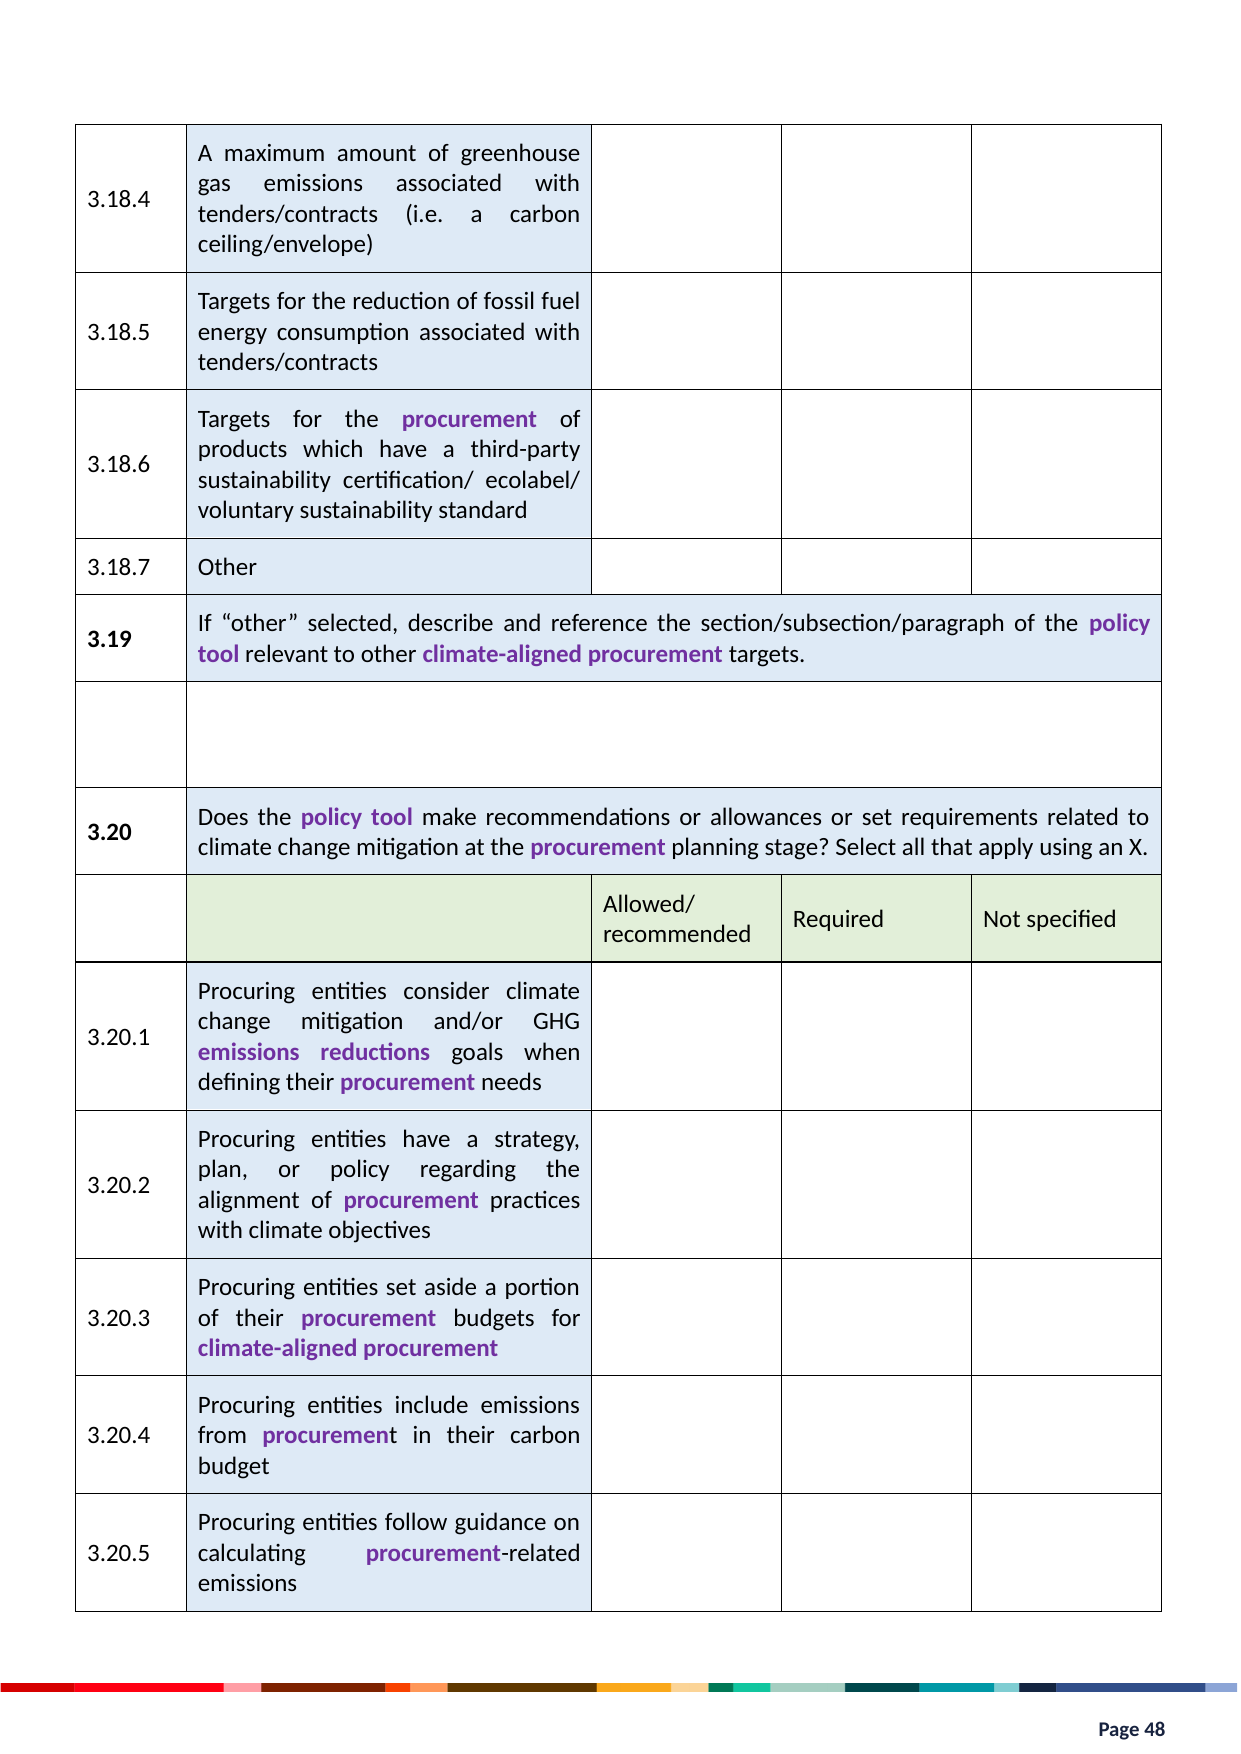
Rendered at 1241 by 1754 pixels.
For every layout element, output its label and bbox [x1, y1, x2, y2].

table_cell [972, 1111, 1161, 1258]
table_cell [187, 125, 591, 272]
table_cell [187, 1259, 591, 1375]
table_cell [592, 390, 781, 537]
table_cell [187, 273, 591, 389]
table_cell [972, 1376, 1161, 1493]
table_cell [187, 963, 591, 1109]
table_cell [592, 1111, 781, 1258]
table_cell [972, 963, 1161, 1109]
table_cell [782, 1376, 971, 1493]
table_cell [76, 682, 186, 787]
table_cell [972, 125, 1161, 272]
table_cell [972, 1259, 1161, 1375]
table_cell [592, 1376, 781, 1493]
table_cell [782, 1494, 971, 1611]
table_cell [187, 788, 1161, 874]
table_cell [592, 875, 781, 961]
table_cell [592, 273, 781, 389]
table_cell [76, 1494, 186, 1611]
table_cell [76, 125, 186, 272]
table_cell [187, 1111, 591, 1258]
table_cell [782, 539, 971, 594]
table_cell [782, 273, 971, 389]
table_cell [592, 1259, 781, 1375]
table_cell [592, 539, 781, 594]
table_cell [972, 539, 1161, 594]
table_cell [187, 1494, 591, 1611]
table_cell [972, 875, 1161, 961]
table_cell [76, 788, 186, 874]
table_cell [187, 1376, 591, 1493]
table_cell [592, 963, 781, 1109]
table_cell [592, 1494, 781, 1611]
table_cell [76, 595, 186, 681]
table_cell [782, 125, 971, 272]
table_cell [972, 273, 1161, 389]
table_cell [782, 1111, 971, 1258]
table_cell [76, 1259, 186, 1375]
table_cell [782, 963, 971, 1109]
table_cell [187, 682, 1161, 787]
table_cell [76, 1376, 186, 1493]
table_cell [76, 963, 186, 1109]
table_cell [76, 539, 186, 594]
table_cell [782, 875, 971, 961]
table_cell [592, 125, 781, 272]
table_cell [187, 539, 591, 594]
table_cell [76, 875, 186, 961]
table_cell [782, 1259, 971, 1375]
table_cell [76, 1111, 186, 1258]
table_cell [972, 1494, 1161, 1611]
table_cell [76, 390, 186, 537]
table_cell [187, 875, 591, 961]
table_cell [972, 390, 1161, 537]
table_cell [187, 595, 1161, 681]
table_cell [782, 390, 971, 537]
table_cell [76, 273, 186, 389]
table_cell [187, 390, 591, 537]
picture [0, 1683, 1236, 1692]
